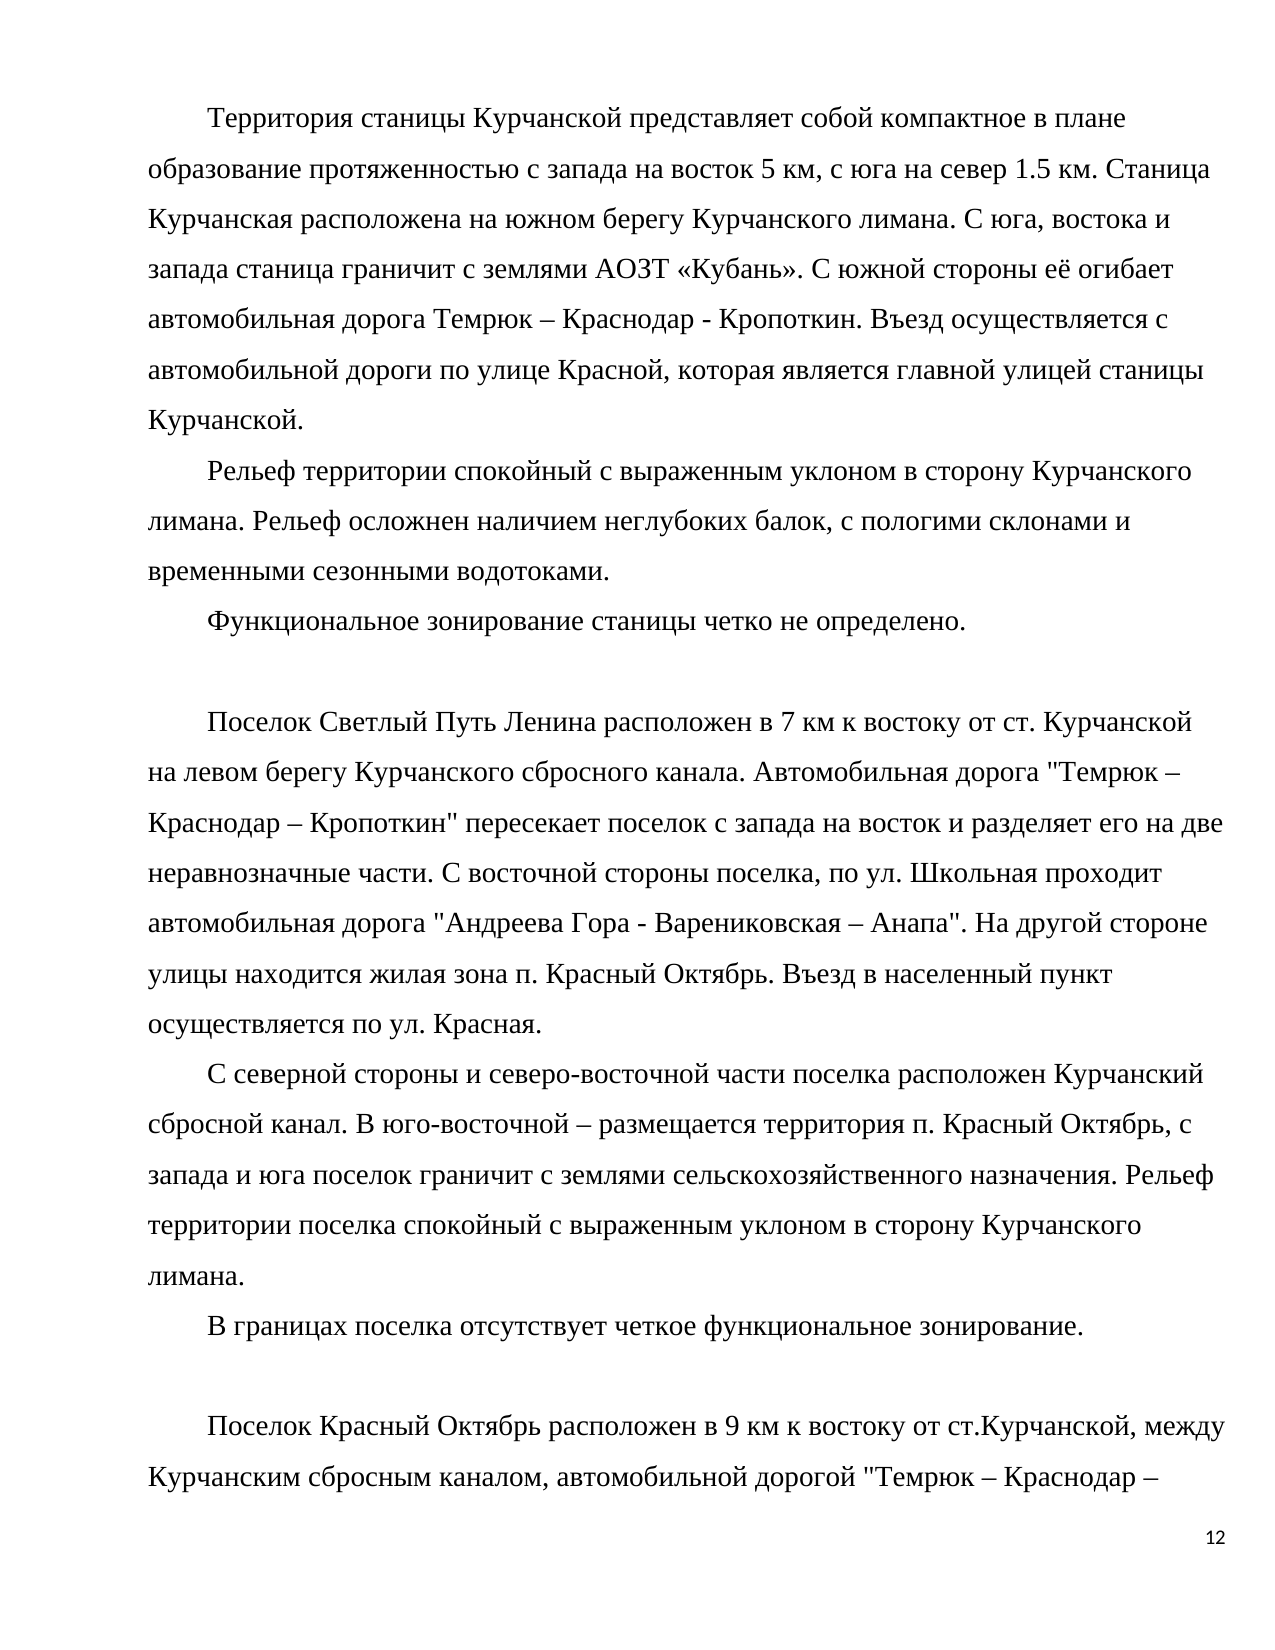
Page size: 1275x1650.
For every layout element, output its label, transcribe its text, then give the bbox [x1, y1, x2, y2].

text С северной стороны и северо-восточной части поселка расположен Курчанский сбросной канал. В юго-восточной – размещается территория п. Красный Октябрь, с запада и юга поселок граничит с землями сельскохозяйственного назначения. Рельеф территории поселка спокойный с выраженным уклоном в сторону Курчанского лимана. [148, 1056, 1226, 1291]
text Территория станицы Курчанской представляет собой компактное в плане образование протяженностью с запада на восток 5 км, с юга на север 1.5 км. Станица Курчанская расположена на южном берегу Курчанского лимана. С юга, востока и запада станица граничит с землями АОЗТ «Кубань». С южной стороны её огибает автомобильная дорога Темрюк – Краснодар - Кропоткин. Въезд осуществляется с автомобильной дороги по улице Красной, которая является главной улицей станицы Курчанской. [148, 100, 1226, 436]
list Функциональное зонирование станицы четко не определено. [148, 603, 1226, 637]
list Поселок Светлый Путь Ленина расположен в 7 км к востоку от ст. Курчанской на левом берегу Курчанского сбросного канала. Автомобильная дорога "Темрюк – Краснодар – Кропоткин" пересекает поселок с запада на восток и разделяет его на две неравнозначные части. С восточной стороны поселка, по ул. Школьная проходит автомобильная дорога "Андреева Гора - Варениковская – Анапа". На другой стороне улицы находится жилая зона п. Красный Октябрь. Въезд в населенный пункт осуществляется по ул. Красная. [148, 704, 1226, 1039]
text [148, 1408, 1226, 1492]
list В границах поселка отсутствует четкое функциональное зонирование. [148, 1308, 1226, 1341]
text Рельеф территории спокойный с выраженным уклоном в сторону Курчанского лимана. Рельеф осложнен наличием неглубоких балок, с пологими склонами и временными сезонными водотоками. [148, 453, 1226, 587]
